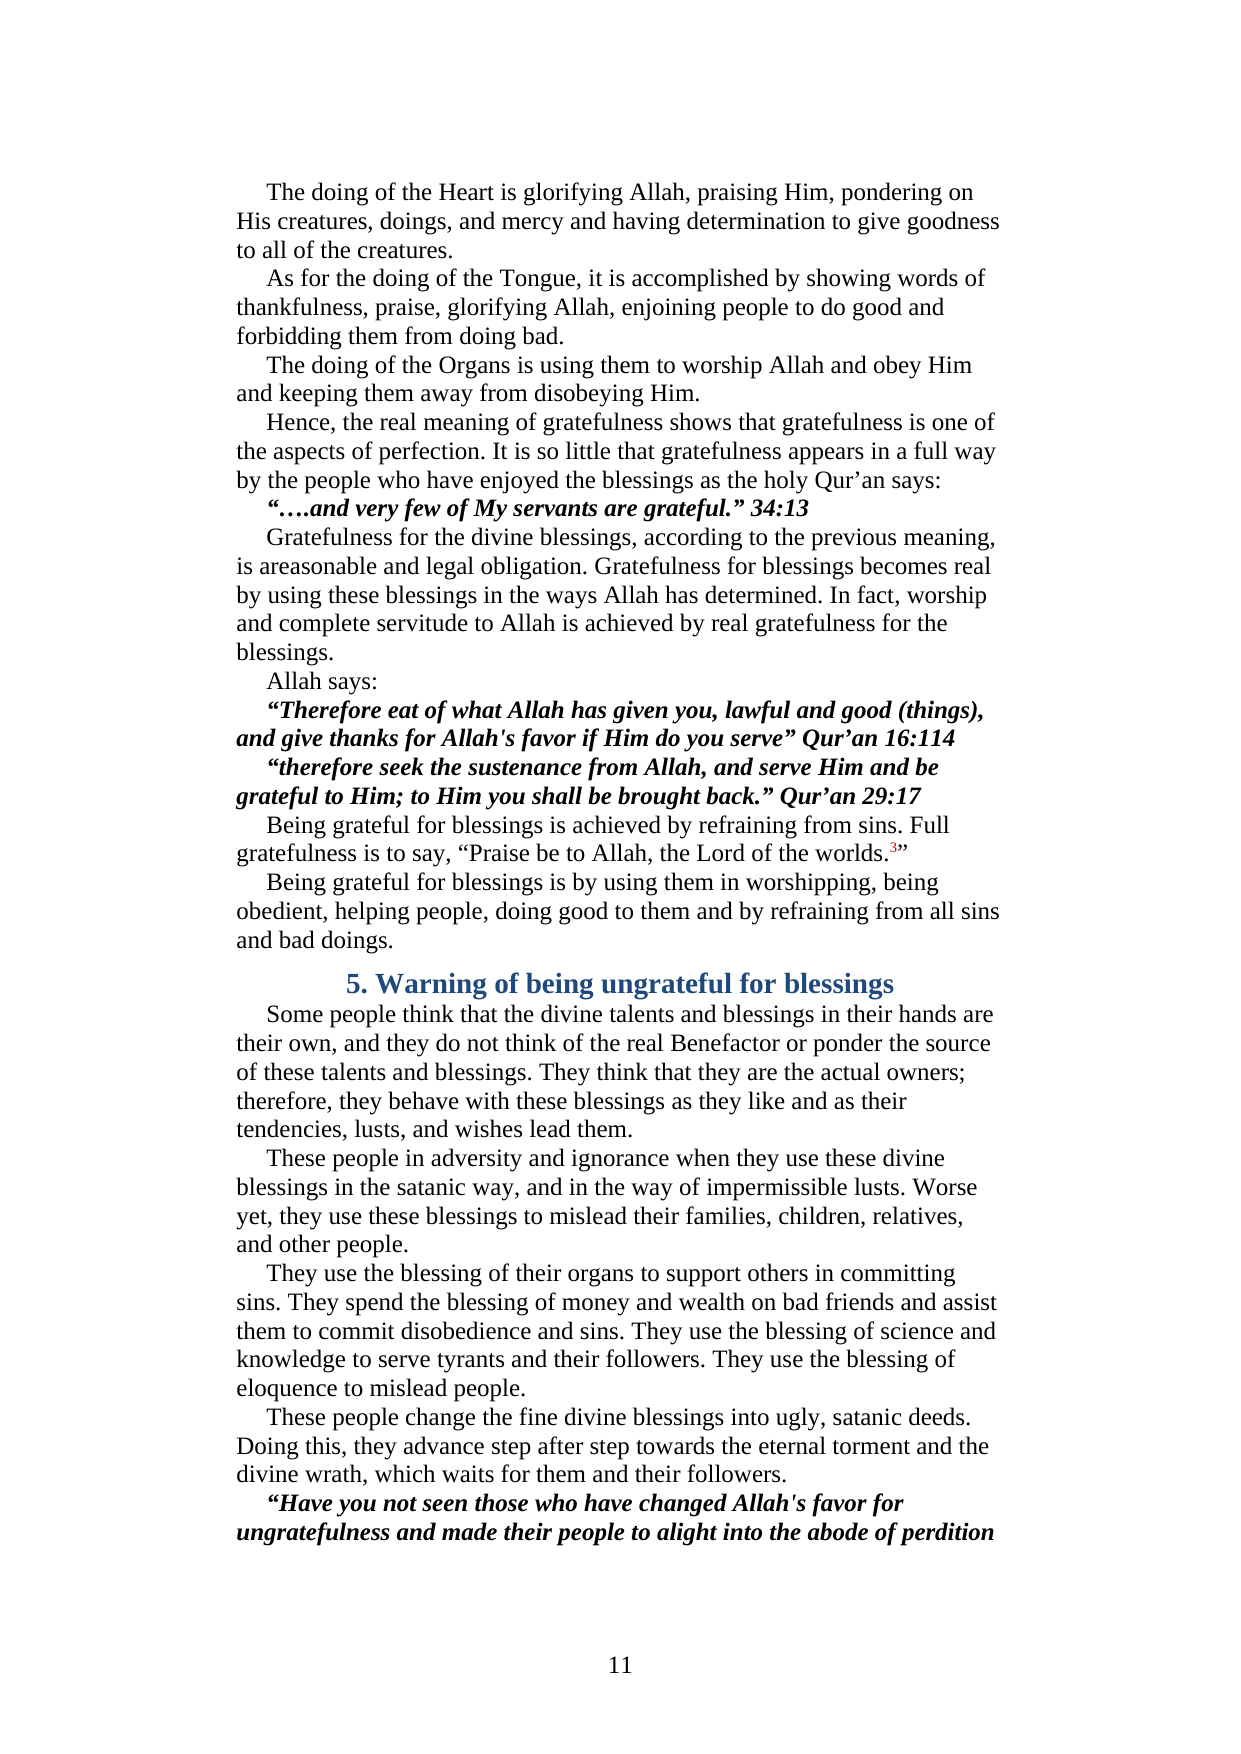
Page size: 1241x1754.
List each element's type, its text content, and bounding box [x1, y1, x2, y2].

text Being grateful for blessings is by using them in worshipping, being obedient, helping people, doing good to them and by refraining from all sins and bad doings. [236, 867, 1004, 953]
text Some people think that the divine talents and blessings in their hands are their own, and they do not think of the real Benefactor or ponder the source of these talents and blessings. They think that they are the actual owners; therefore, they behave with these blessings as they like and as their tendencies, lusts, and wishes lead them. [236, 999, 1004, 1143]
text “Therefore eat of what Allah has given you, lawful and good (things), and give thanks for Allah's favor if Him do you serve” Qur’an 16:114 [236, 695, 1004, 752]
text These people in adversity and ignorance when they use these divine blessings in the satanic way, and in the way of impermissible lusts. Worse yet, they use these blessings to mislead their families, children, relatives, and other people. [236, 1143, 1004, 1258]
subtitle 5. Warning of being ungrateful for blessings [236, 966, 1004, 999]
text Hence, the real meaning of gratefulness shows that gratefulness is one of the aspects of perfection. It is so little that gratefulness appears in a full way by the people who have enjoyed the blessings as the holy Qur’an says: [236, 407, 1004, 493]
text Allah says: [236, 666, 1004, 695]
text The doing of the Heart is glorifying Allah, praising Him, pondering on His creatures, doings, and mercy and having determination to give goodness to all of the creatures. [236, 177, 1004, 263]
text As for the doing of the Tongue, it is accomplished by showing words of thankfulness, praise, glorifying Allah, enjoining people to do good and forbidding them from doing bad. [236, 263, 1004, 350]
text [236, 1488, 1004, 1546]
text The doing of the Organs is using them to worship Allah and obey Him and keeping them away from disobeying Him. [236, 350, 1004, 407]
text “therefore seek the sustenance from Allah, and serve Him and be grateful to Him; to Him you shall be brought back.” Qur’an 29:17 [236, 752, 1004, 810]
text “….and very few of My servants are grateful.” 34:13 [236, 493, 1004, 522]
text These people change the fine divine blessings into ugly, satanic deeds. Doing this, they advance step after step towards the eternal torment and the divine wrath, which waits for them and their followers. [236, 1402, 1004, 1488]
text Being grateful for blessings is achieved by refraining from sins. Full gratefulness is to say, “Praise be to Allah, the Lord of the worlds.3” [236, 810, 1004, 867]
text They use the blessing of their organs to support others in committing sins. They spend the blessing of money and wealth on bad friends and assist them to commit disobedience and sins. They use the blessing of science and knowledge to serve tyrants and their followers. They use the blessing of eloquence to mislead people. [236, 1258, 1004, 1402]
text Gratefulness for the divine blessings, according to the previous meaning, is areasonable and legal obligation. Gratefulness for blessings becomes real by using these blessings in the ways Allah has determined. In fact, worship and complete servitude to Allah is achieved by real gratefulness for the blessings. [236, 522, 1004, 666]
